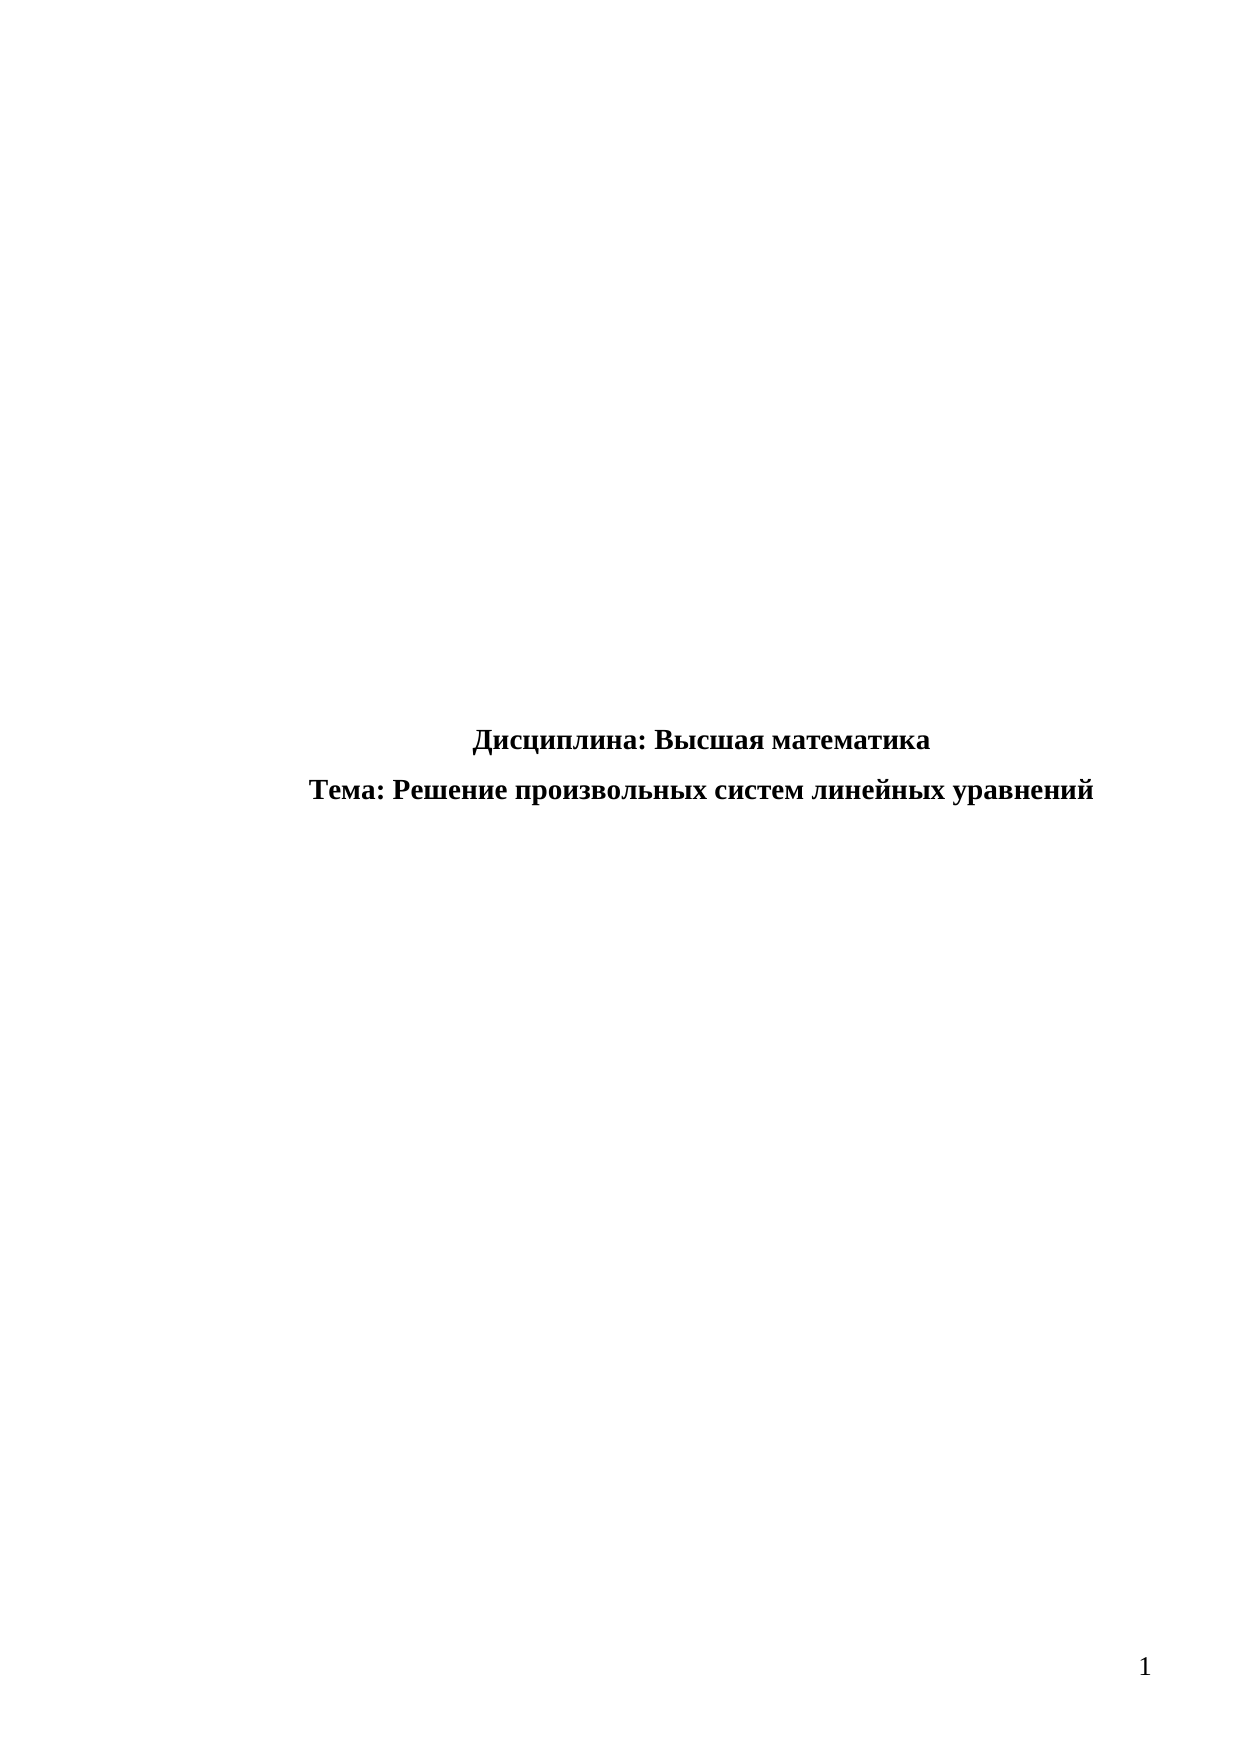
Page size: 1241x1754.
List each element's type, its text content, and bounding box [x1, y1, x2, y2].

text Дисциплина: Высшая математика [177, 722, 1152, 755]
text Тема: Решение произвольных систем линейных уравнений [177, 772, 1152, 806]
